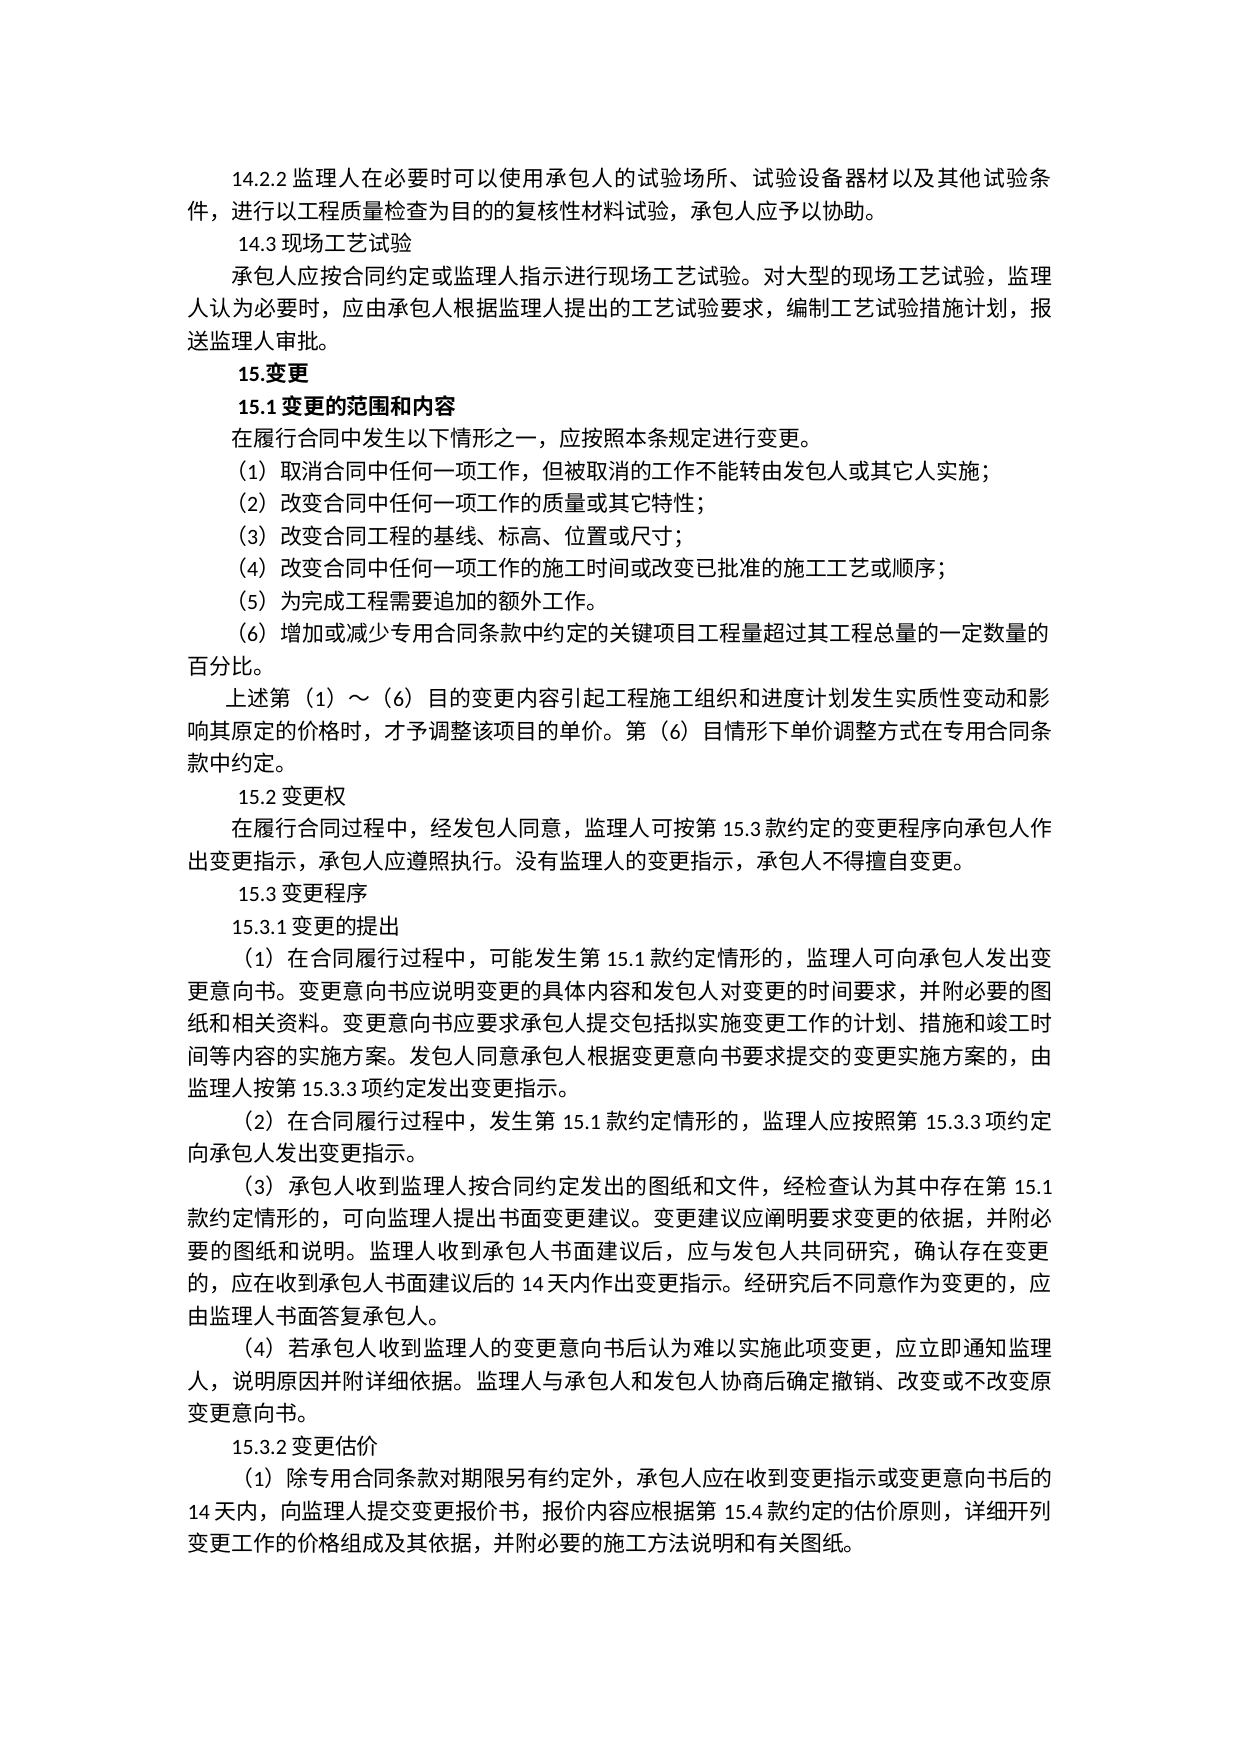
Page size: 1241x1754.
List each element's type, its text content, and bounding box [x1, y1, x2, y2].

text 承包人应按合同约定或监理人指示进行现场工艺试验。对大型的现场工艺试验，监理人认为必要时，应由承包人根据监理人提出的工艺试验要求，编制工艺试验措施计划，报送监理人审批。 [187, 259, 1053, 357]
text 14.2.2监理人在必要时可以使用承包人的试验场所、试验设备器材以及其他试验条件，进行以工程质量检查为目的的复核性材料试验，承包人应予以协助。 [187, 162, 1053, 227]
text （4）改变合同中任何一项工作的施工时间或改变已批准的施工工艺或顺序； [187, 552, 1053, 584]
text 15.3.2变更估价 [187, 1429, 1053, 1462]
text （1）取消合同中任何一项工作，但被取消的工作不能转由发包人或其它人实施； [187, 454, 1053, 487]
text 15.3变更程序 [187, 877, 1053, 909]
text （1）在合同履行过程中，可能发生第15.1款约定情形的，监理人可向承包人发出变更意向书。变更意向书应说明变更的具体内容和发包人对变更的时间要求，并附必要的图纸和相关资料。变更意向书应要求承包人提交包括拟实施变更工作的计划、措施和竣工时间等内容的实施方案。发包人同意承包人根据变更意向书要求提交的变更实施方案的，由监理人按第15.3.3项约定发出变更指示。 [187, 942, 1053, 1104]
text （2）在合同履行过程中，发生第15.1款约定情形的，监理人应按照第15.3.3项约定向承包人发出变更指示。 [187, 1104, 1053, 1169]
text （3）改变合同工程的基线、标高、位置或尺寸； [187, 519, 1053, 552]
text 15.1变更的范围和内容 [187, 389, 1053, 422]
text 在履行合同过程中，经发包人同意，监理人可按第15.3款约定的变更程序向承包人作出变更指示，承包人应遵照执行。没有监理人的变更指示，承包人不得擅自变更。 [187, 812, 1053, 877]
text （4）若承包人收到监理人的变更意向书后认为难以实施此项变更，应立即通知监理人，说明原因并附详细依据。监理人与承包人和发包人协商后确定撤销、改变或不改变原变更意向书。 [187, 1332, 1053, 1429]
text （5）为完成工程需要追加的额外工作。 [187, 584, 1053, 617]
text 在履行合同中发生以下情形之一，应按照本条规定进行变更。 [187, 422, 1053, 454]
text 15.2变更权 [187, 779, 1053, 812]
text （2）改变合同中任何一项工作的质量或其它特性； [187, 487, 1053, 519]
text 上述第（1）～（6）目的变更内容引起工程施工组织和进度计划发生实质性变动和影响其原定的价格时，才予调整该项目的单价。第（6）目情形下单价调整方式在专用合同条款中约定。 [187, 682, 1053, 779]
text （3）承包人收到监理人按合同约定发出的图纸和文件，经检查认为其中存在第15.1款约定情形的，可向监理人提出书面变更建议。变更建议应阐明要求变更的依据，并附必要的图纸和说明。监理人收到承包人书面建议后，应与发包人共同研究，确认存在变更的，应在收到承包人书面建议后的14天内作出变更指示。经研究后不同意作为变更的，应由监理人书面答复承包人。 [187, 1169, 1053, 1332]
text 14.3现场工艺试验 [187, 227, 1053, 259]
text 15.3.1变更的提出 [187, 909, 1053, 942]
text （6）增加或减少专用合同条款中约定的关键项目工程量超过其工程总量的一定数量的百分比。 [187, 617, 1053, 682]
text （1）除专用合同条款对期限另有约定外，承包人应在收到变更指示或变更意向书后的14天内，向监理人提交变更报价书，报价内容应根据第15.4款约定的估价原则，详细开列变更工作的价格组成及其依据，并附必要的施工方法说明和有关图纸。 [187, 1462, 1053, 1559]
text 15.变更 [187, 357, 1053, 389]
